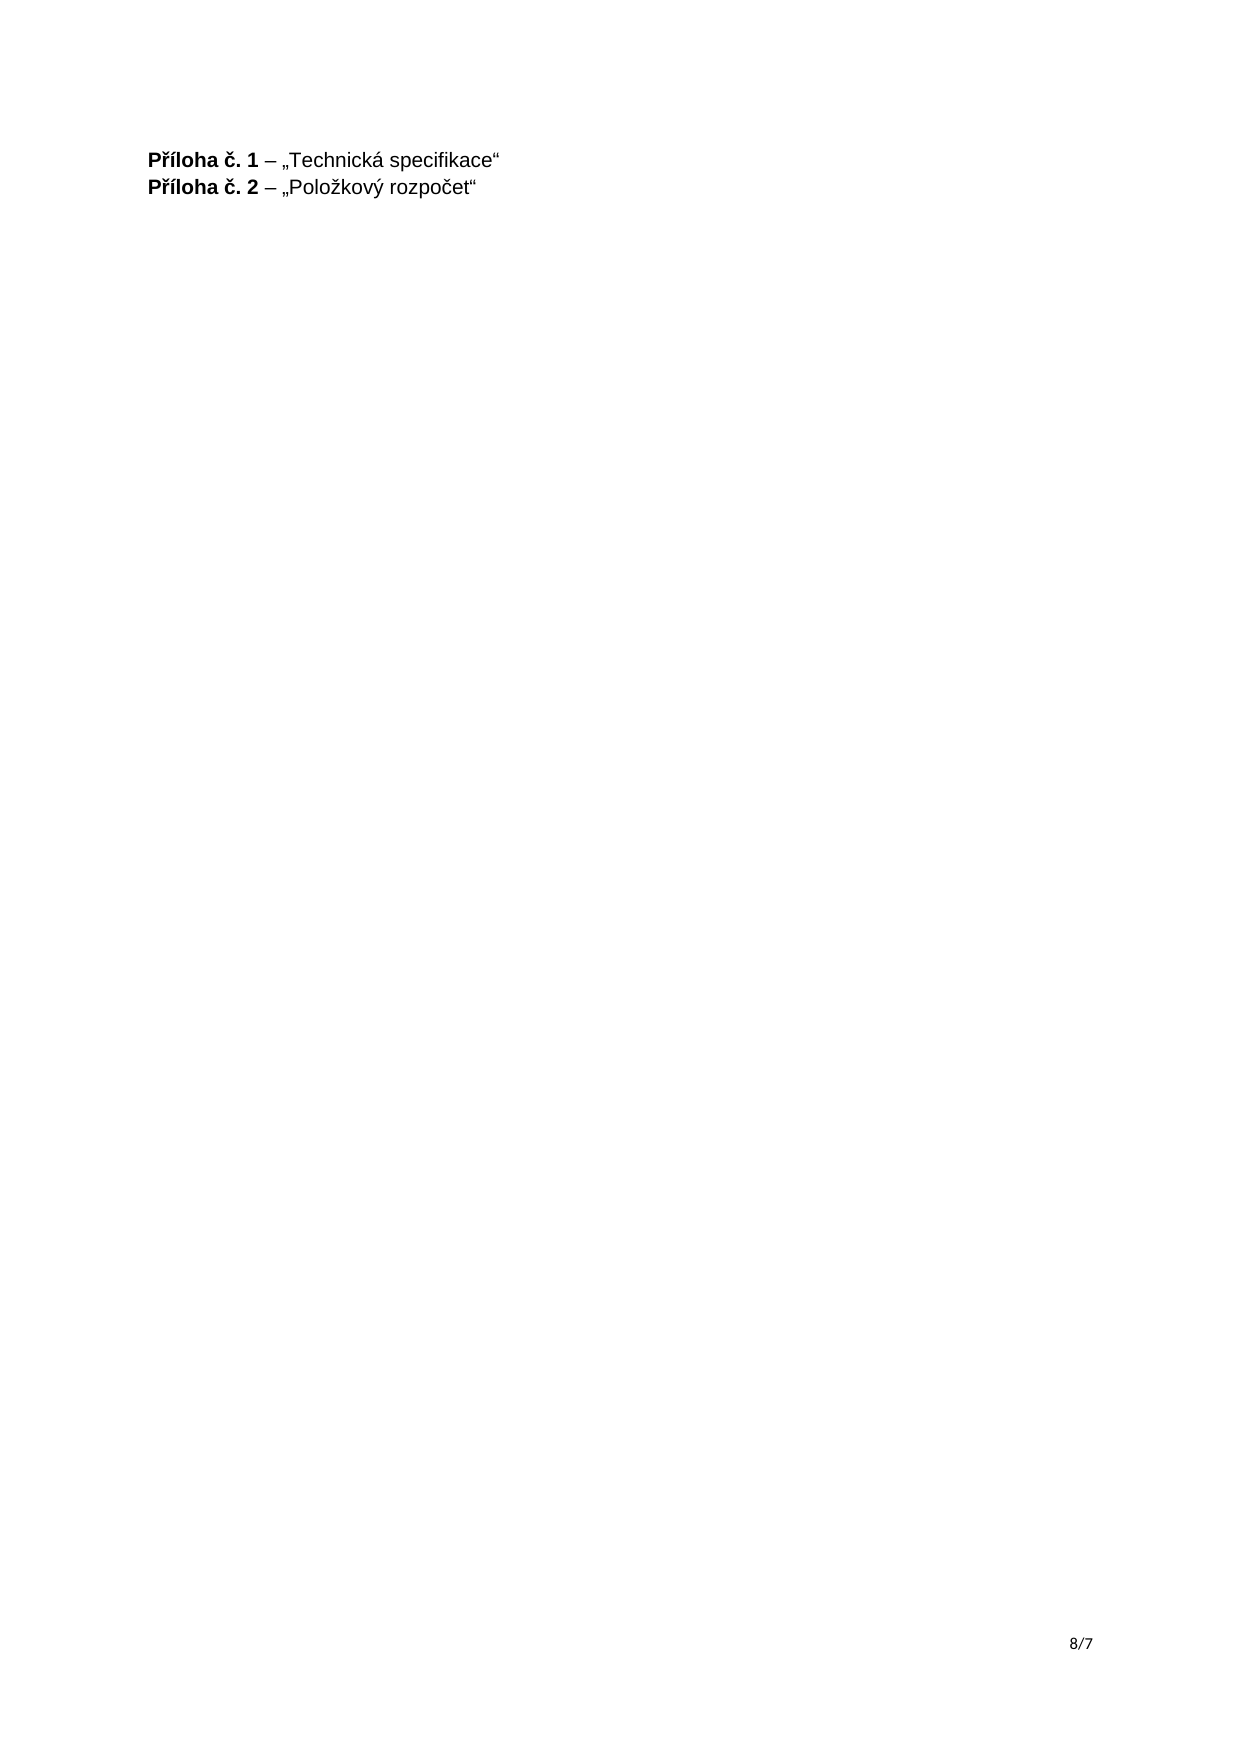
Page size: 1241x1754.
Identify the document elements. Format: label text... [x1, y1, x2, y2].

text Příloha č. 1 – „Technická specifikace“ Příloha č. 2 – „Položkový rozpočet“ [148, 148, 1093, 199]
